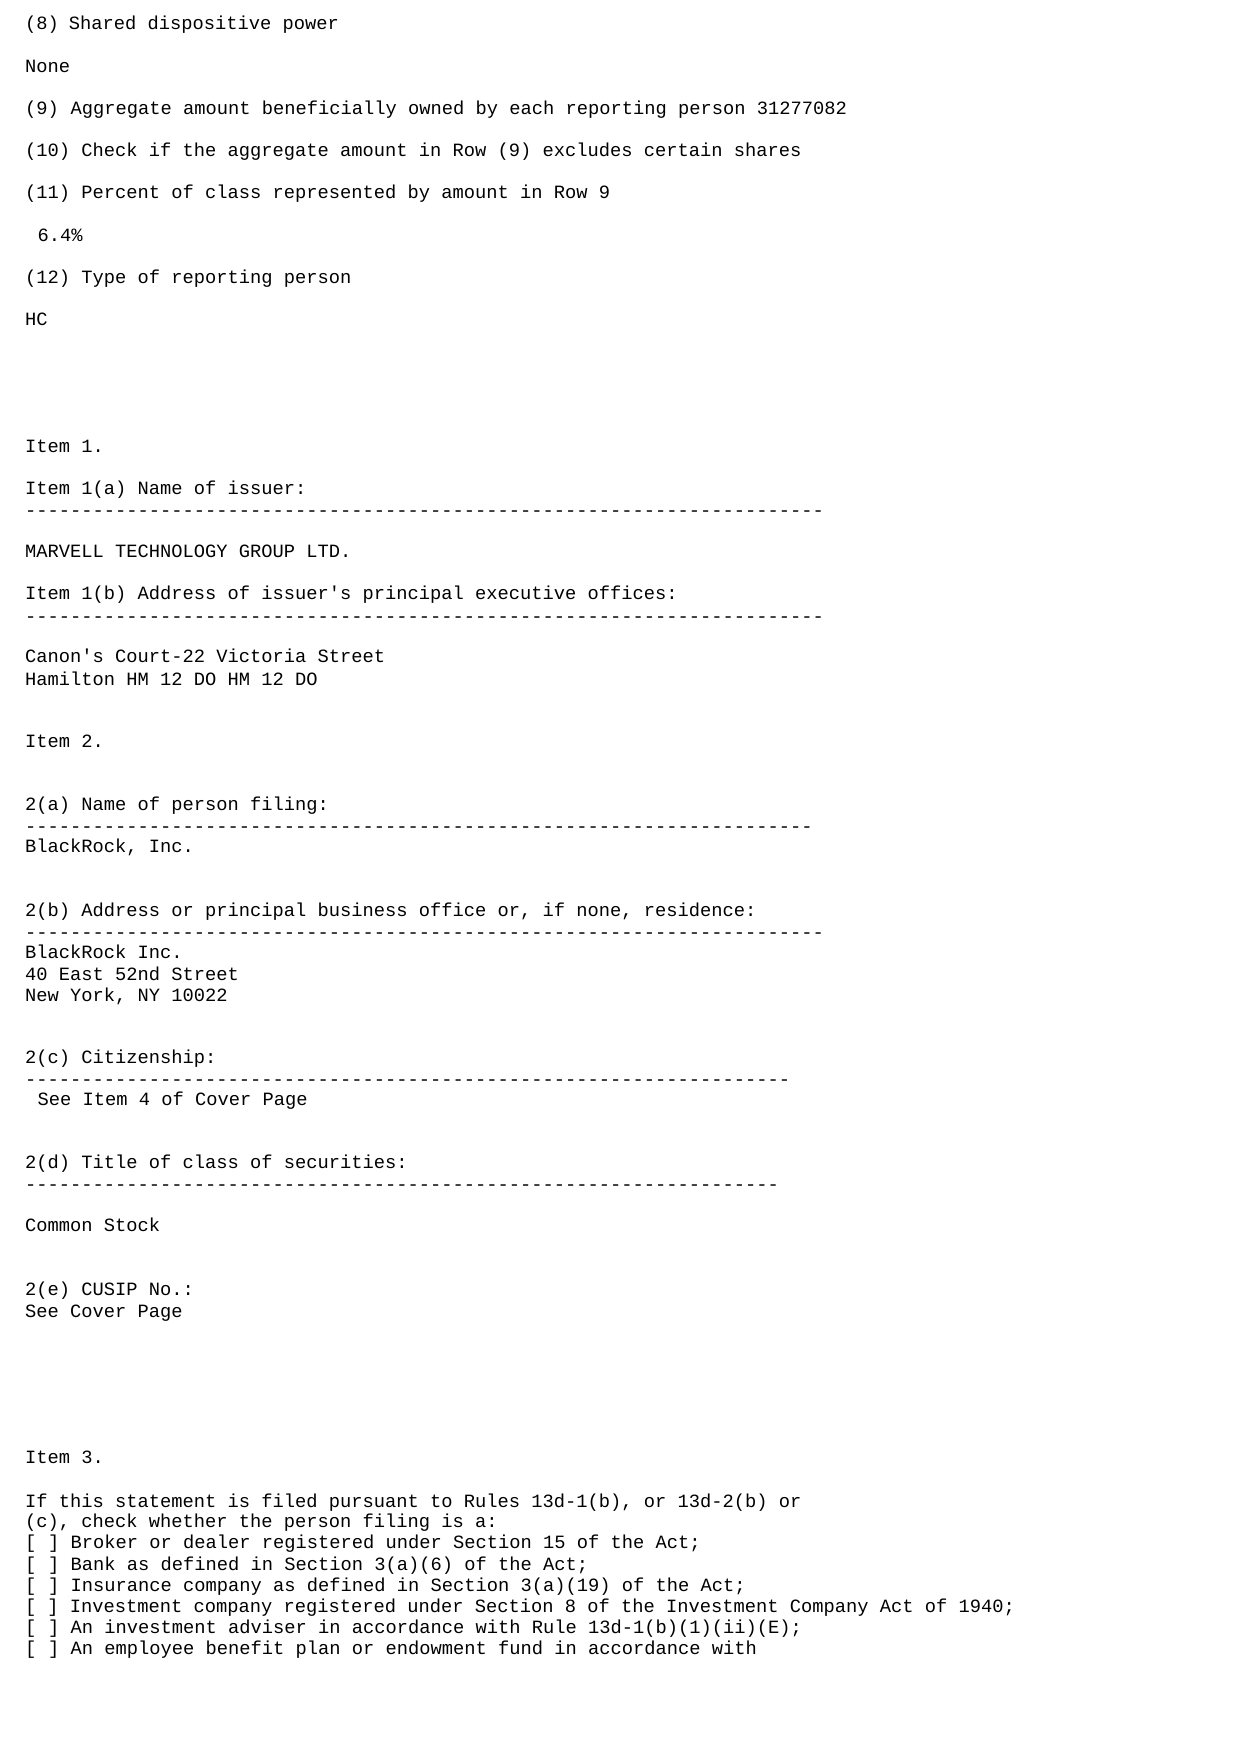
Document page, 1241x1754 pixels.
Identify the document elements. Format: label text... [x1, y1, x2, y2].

text HC [25, 310, 1090, 331]
list ] Broker or dealer registered under Section 15 of the Act; [25, 1533, 1090, 1554]
text MARVELL TECHNOLOGY GROUP LTD. [25, 542, 1090, 563]
text BlackRock, Inc. [25, 837, 1090, 858]
text Item 2. [25, 732, 1090, 753]
text ---------------------------------------------------------------------- [25, 816, 1090, 837]
text See Cover Page [25, 1301, 1090, 1322]
list Check if the aggregate amount in Row (9) excludes certain shares [25, 141, 1090, 162]
text 2(d) Title of class of securities: [25, 1153, 1090, 1174]
text ----------------------------------------------------------------------- [25, 922, 1090, 942]
list ] Bank as defined in Section 3(a)(6) of the Act; [25, 1554, 1090, 1575]
text Item 1. [25, 436, 1090, 458]
text -------------------------------------------------------------------- [25, 1069, 1090, 1090]
text Common Stock [25, 1216, 1090, 1237]
text 6.4% [37, 225, 1090, 247]
text Item 1(b) Address of issuer's principal executive offices: [25, 584, 1090, 605]
text ----------------------------------------------------------------------- [25, 500, 1090, 521]
text None [25, 56, 1090, 78]
list ] Investment company registered under Section 8 of the Investment Company Act of 1940; [25, 1596, 1090, 1617]
text 2(a) Name of person filing: [25, 795, 1090, 816]
text Item 1(a) Name of issuer: [25, 479, 1090, 500]
list Aggregate amount beneficially owned by each reporting person 31277082 [25, 99, 1090, 120]
list Type of reporting person [25, 268, 1090, 289]
text Hamilton HM 12 DO HM 12 DO [25, 668, 1090, 689]
text ------------------------------------------------------------------- [25, 1174, 1090, 1195]
text Canon's Court-22 Victoria Street [25, 647, 1090, 668]
list Shared dispositive power [25, 14, 1090, 35]
text 40 East 52nd Street [25, 964, 1090, 984]
text 2(e) CUSIP No.: [25, 1279, 1090, 1301]
text Item 3. [25, 1448, 1090, 1469]
list ] An investment adviser in accordance with Rule 13d-1(b)(1)(ii)(E); [25, 1617, 1090, 1638]
text New York, NY 10022 [25, 984, 1090, 1005]
list ] Insurance company as defined in Section 3(a)(19) of the Act; [25, 1575, 1090, 1596]
list ] An employee benefit plan or endowment fund in accordance with [25, 1638, 1090, 1659]
list Percent of class represented by amount in Row 9 [25, 183, 1090, 204]
text If this statement is filed pursuant to Rules 13d-1(b), or 13d-2(b) or (c), check whether the person filing is a: [25, 1491, 838, 1533]
text 2(b) Address or principal business office or, if none, residence: [25, 900, 1090, 922]
text 2(c) Citizenship: [25, 1047, 1090, 1069]
text See Item 4 of Cover Page [37, 1090, 1090, 1111]
text ----------------------------------------------------------------------- [25, 605, 1090, 626]
text BlackRock Inc. [25, 942, 1090, 964]
